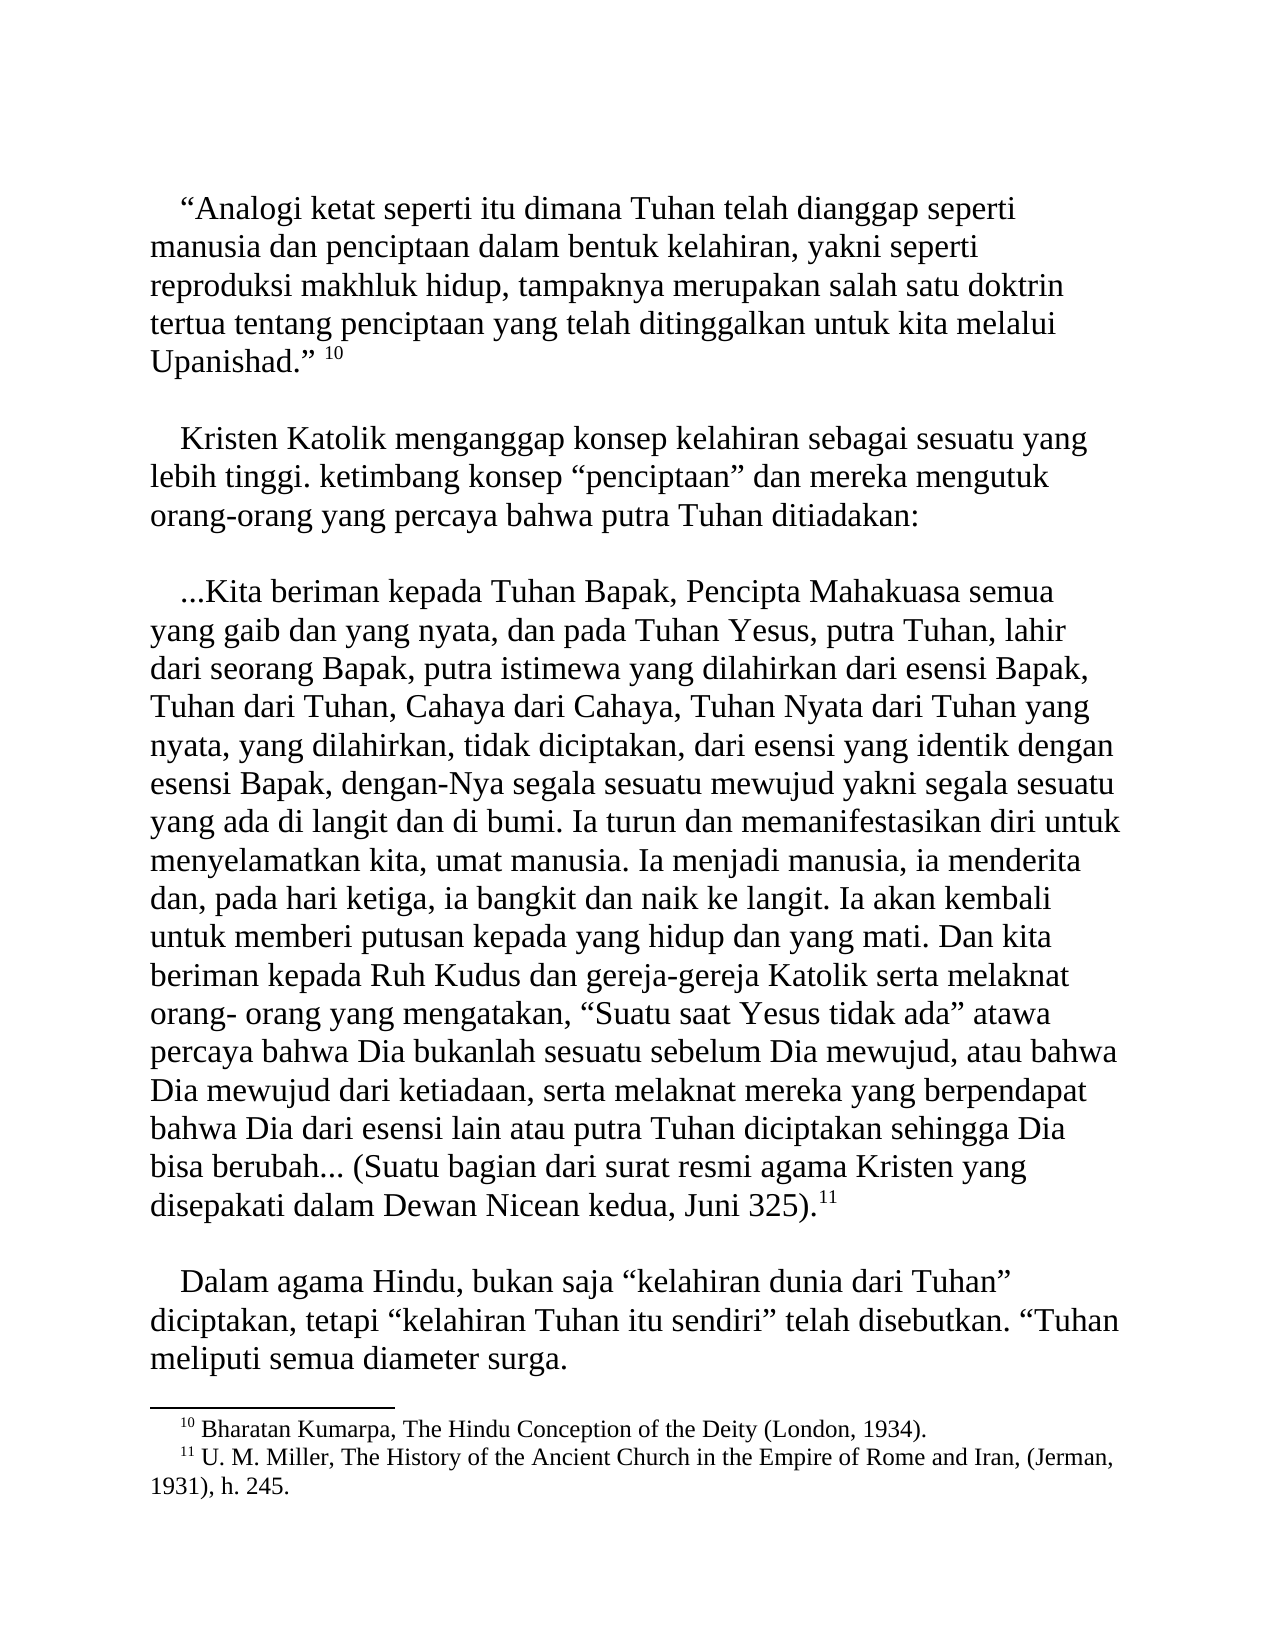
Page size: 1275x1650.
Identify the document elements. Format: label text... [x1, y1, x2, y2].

text ...Kita beriman kepada Tuhan Bapak, Pencipta Mahakuasa semua yang gaib dan yang nyata, dan pada Tuhan Yesus, putra Tuhan, lahir dari seorang Bapak, putra istimewa yang dilahirkan dari esensi Bapak, Tuhan dari Tuhan, Cahaya dari Cahaya, Tuhan Nyata dari Tuhan yang nyata, yang dilahirkan, tidak diciptakan, dari esensi yang identik dengan esensi Bapak, dengan-Nya segala sesuatu mewujud yakni segala sesuatu yang ada di langit dan di bumi. Ia turun dan memanifestasikan diri untuk menyelamatkan kita, umat manusia. Ia menjadi manusia, ia menderita dan, pada hari ketiga, ia bangkit dan naik ke langit. Ia akan kembali untuk memberi putusan kepada yang hidup dan yang mati. Dan kita beriman kepada Ruh Kudus dan gereja-gereja Katolik serta melaknat orang- orang yang mengatakan, “Suatu saat Yesus tidak ada” atawa percaya bahwa Dia bukanlah sesuatu sebelum Dia mewujud, atau bahwa Dia mewujud dari ketiadaan, serta melaknat mereka yang berpendapat bahwa Dia dari esensi lain atau putra Tuhan diciptakan sehingga Dia bisa berubah... (Suatu bagian dari surat resmi agama Kristen yang disepakati dalam Dewan Nicean kedua, Juni 325). [150, 572, 1125, 1223]
text Dalam agama Hindu, bukan saja “kelahiran dunia dari Tuhan” diciptakan, tetapi “kelahiran Tuhan itu sendiri” telah disebutkan. “Tuhan meliputi semua diameter surga. [150, 1262, 1125, 1377]
text Kristen Katolik menganggap konsep kelahiran sebagai sesuatu yang lebih tinggi. ketimbang konsep “penciptaan” dan mereka mengutuk orang-orang yang percaya bahwa putra Tuhan ditiadakan: [150, 418, 1125, 533]
text “Analogi ketat seperti itu dimana Tuhan telah dianggap seperti manusia dan penciptaan dalam bentuk kelahiran, yakni seperti reproduksi makhluk hidup, tampaknya merupakan salah satu doktrin tertua tentang penciptaan yang telah ditinggalkan untuk kita melalui Upanishad.” [150, 188, 1125, 380]
